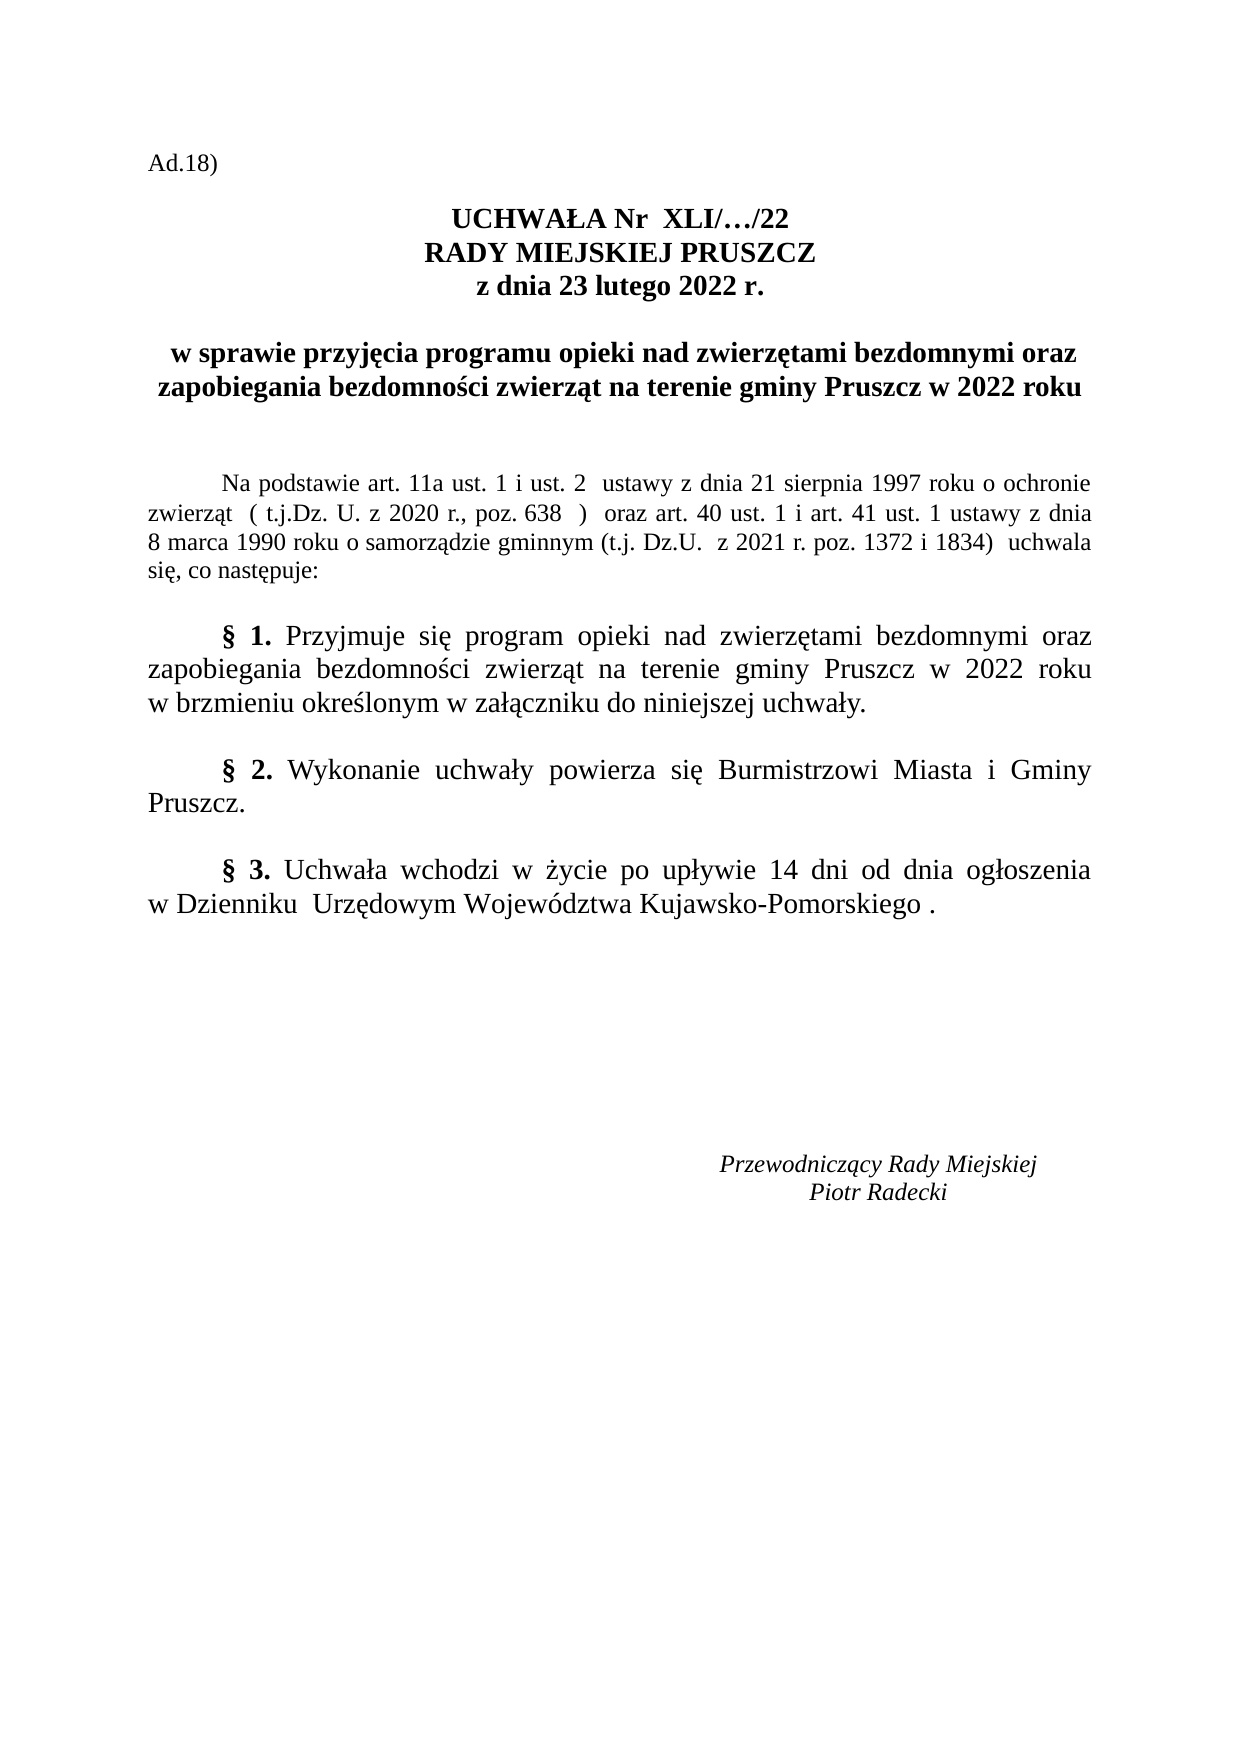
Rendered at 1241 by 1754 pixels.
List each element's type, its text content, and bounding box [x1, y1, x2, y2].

text § 3. Uchwała wchodzi w życie po upływie 14 dni od dnia ogłoszenia w Dzienniku Urzędowym Województwa Kujawsko-Pomorskiego . [148, 819, 1093, 919]
text Ad.18) [148, 148, 1093, 176]
text UCHWAŁA Nr XLI/…/22 [148, 201, 1093, 235]
text § 2. Wykonanie uchwały powierza się Burmistrzowi Miasta i Gminy Pruszcz. [148, 718, 1093, 819]
text z dnia 23 lutego 2022 r. [148, 268, 1093, 302]
text Na podstawie art. 11a ust. 1 i ust. 2 ustawy z dnia 21 sierpnia 1997 roku o ochronie zwierząt ( t.j.Dz. U. z 2020 r., poz. 638 ) oraz art. 40 ust. 1 i art. 41 ust. 1 ustawy z dnia 8 marca 1990 roku o samorządzie gminnym (t.j. Dz.U. z 2021 r. poz. 1372 i 1834) uchwala się, co następuje: [148, 431, 1093, 584]
text Piotr Radecki [590, 1177, 1093, 1206]
text RADY MIEJSKIEJ PRUSZCZ [148, 235, 1093, 268]
text § 1. Przyjmuje się program opieki nad zwierzętami bezdomnymi oraz zapobiegania bezdomności zwierząt na terenie gminy Pruszcz w 2022 roku w brzmieniu określonym w załączniku do niniejszej uchwały. [148, 584, 1093, 718]
text w sprawie przyjęcia programu opieki nad zwierzętami bezdomnymi oraz zapobiegania bezdomności zwierząt na terenie gminy Pruszcz w 2022 roku [148, 302, 1093, 431]
text Przewodniczący Rady Miejskiej [590, 1149, 1093, 1177]
